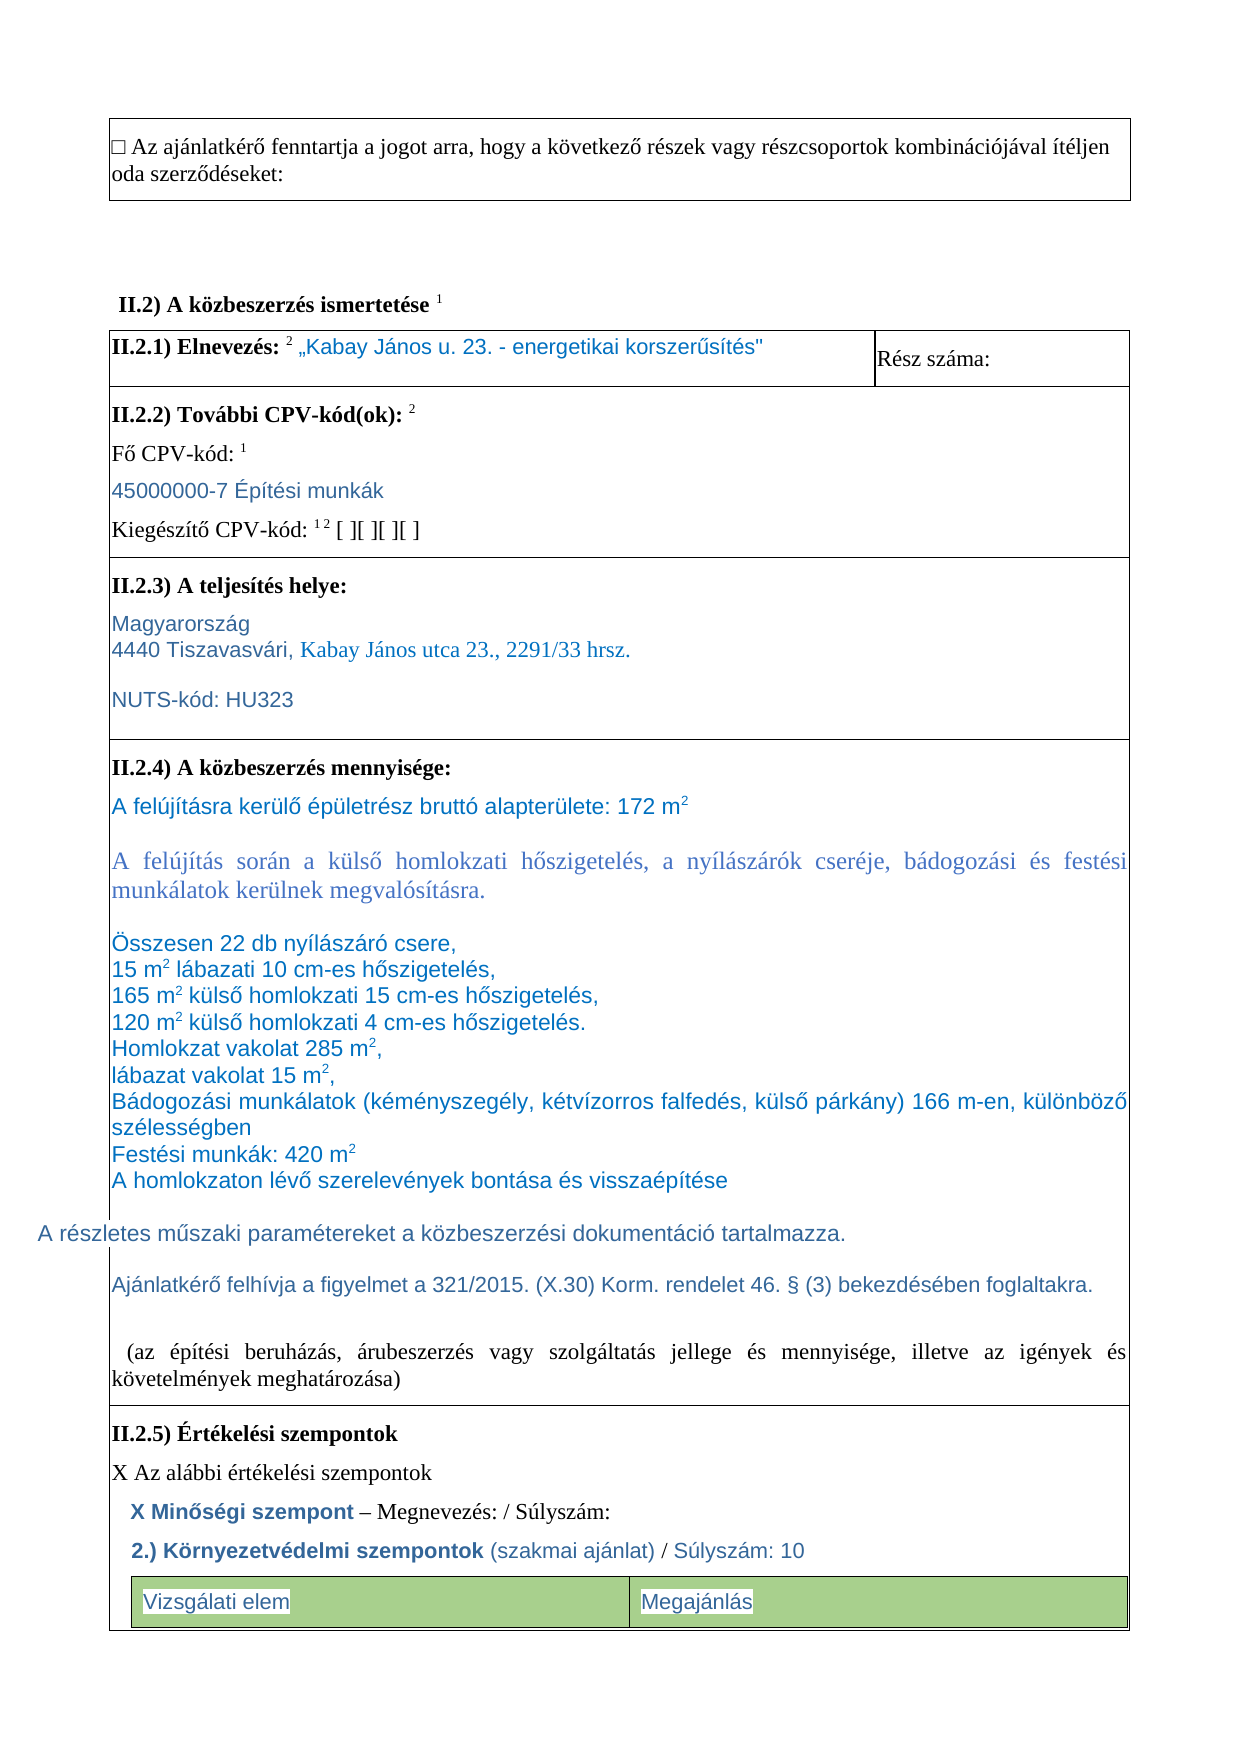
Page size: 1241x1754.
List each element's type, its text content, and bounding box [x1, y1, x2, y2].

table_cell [110, 119, 1130, 200]
table_header Rész száma: [876, 331, 1129, 386]
text II.2) A közbeszerzés ismertetése 1 [118, 291, 1122, 318]
table_cell II.2.3) A teljesítés helye: Magyarország 4440 Tiszavasvári, Kabay János utca 23., 2291/33 hrsz. NUTS-kód: HU323 [110, 558, 1129, 739]
table_cell II.2.4) A közbeszerzés mennyisége: A felújításra kerülő épületrész bruttó alapterülete: 172 m2 A felújítás során a külső homlokzati hőszigetelés, a nyílászárók cseréje, bádogozási és festési munkálatok kerülnek megvalósításra. Összesen 22 db nyílászáró csere, 15 m2 lábazati 10 cm-es hőszigetelés, 165 m2 külső homlokzati 15 cm-es hőszigetelés, 120 m2 külső homlokzati 4 cm-es hőszigetelés. Homlokzat vakolat 285 m2, lábazat vakolat 15 m2, Bádogozási munkálatok (kéményszegély, kétvízorros falfedés, külső párkány) 166 m-en, különböző szélességben Festési munkák: 420 m2 A homlokzaton lévő szerelevények bontása és visszaépítése A részletes műszaki paramétereket a közbeszerzési dokumentáció tartalmazza. Ajánlatkérő felhívja a figyelmet a 321/2015. (X.30) Korm. rendelet 46. § (3) bekezdésében foglaltakra. (az építési beruházás, árubeszerzés vagy szolgáltatás jellege és mennyisége, illetve az igények és követelmények meghatározása) [110, 740, 1129, 1405]
table_cell II.2.2) További CPV-kód(ok): 2 Fő CPV-kód: 1 45000000-7 Építési munkák Kiegészítő CPV-kód: 1 2 [ ][ ][ ][ ] [110, 387, 1129, 557]
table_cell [110, 1406, 1129, 1629]
table_header II.2.1) Elnevezés: 2 „Kabay János u. 23. - energetikai korszerűsítés" [110, 331, 874, 386]
